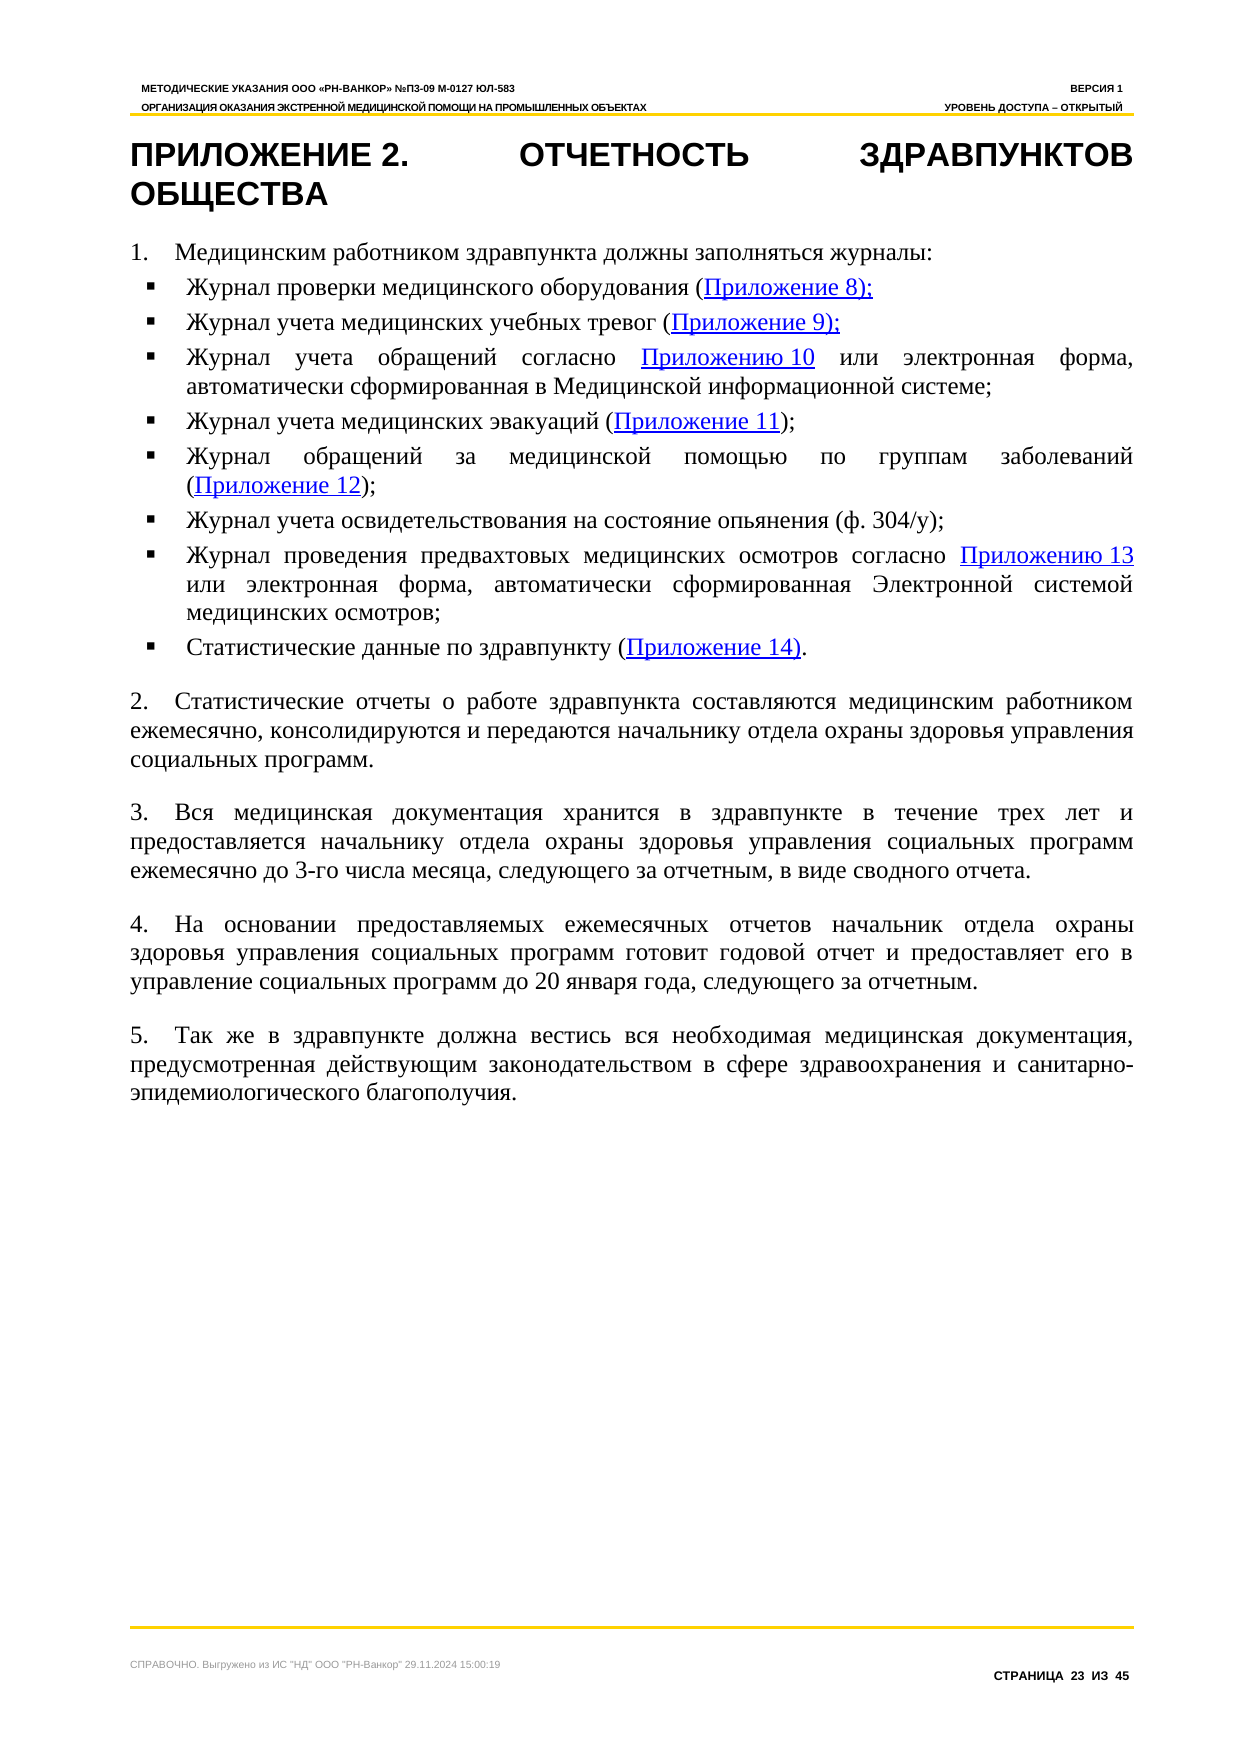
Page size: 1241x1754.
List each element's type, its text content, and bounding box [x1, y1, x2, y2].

list Так же в здравпункте должна вестись вся необходимая медицинская документация, предусмотренная действующим законодательством в сфере здравоохранения и санитарно-эпидемиологического благополучия. [130, 1020, 1134, 1106]
list Журнал обращений за медицинской помощью по группам заболеваний (Приложение 12); [145, 441, 1134, 499]
list Журнал учета обращений согласно Приложению 10 или электронная форма, автоматически сформированная в Медицинской информационной системе; [145, 342, 1134, 400]
text ПРИЛОЖЕНИЕ 2. ОТЧЕТНОСТЬ ЗДРАВПУНКТОВ ОБЩЕСТВА [130, 136, 1134, 212]
list Журнал учета медицинских учебных тревог (Приложение 9); [145, 307, 1134, 336]
list Медицинским работником здравпункта должны заполняться журналы: [130, 237, 1134, 266]
list Журнал учета освидетельствования на состояние опьянения (ф. 304/у); [145, 505, 1134, 534]
list Статистические отчеты о работе здравпункта составляются медицинским работником ежемесячно, консолидируются и передаются начальнику отдела охраны здоровья управления социальных программ. [130, 686, 1134, 772]
list На основании предоставляемых ежемесячных отчетов начальник отдела охраны здоровья управления социальных программ готовит годовой отчет и предоставляет его в управление социальных программ до 20 января года, следующего за отчетным. [130, 909, 1134, 995]
list Журнал учета медицинских эвакуаций (Приложение 11); [145, 406, 1134, 435]
list Журнал проведения предвахтовых медицинских осмотров согласно Приложению 13 или электронная форма, автоматически сформированная Электронной системой медицинских осмотров; [145, 540, 1134, 626]
list Статистические данные по здравпункту (Приложение 14). [145, 632, 1134, 661]
list Вся медицинская документация хранится в здравпункте в течение трех лет и предоставляется начальнику отдела охраны здоровья управления социальных программ ежемесячно до 3-го числа месяца, следующего за отчетным, в виде сводного отчета. [130, 797, 1134, 884]
list Журнал проверки медицинского оборудования (Приложение 8); [145, 272, 1134, 301]
